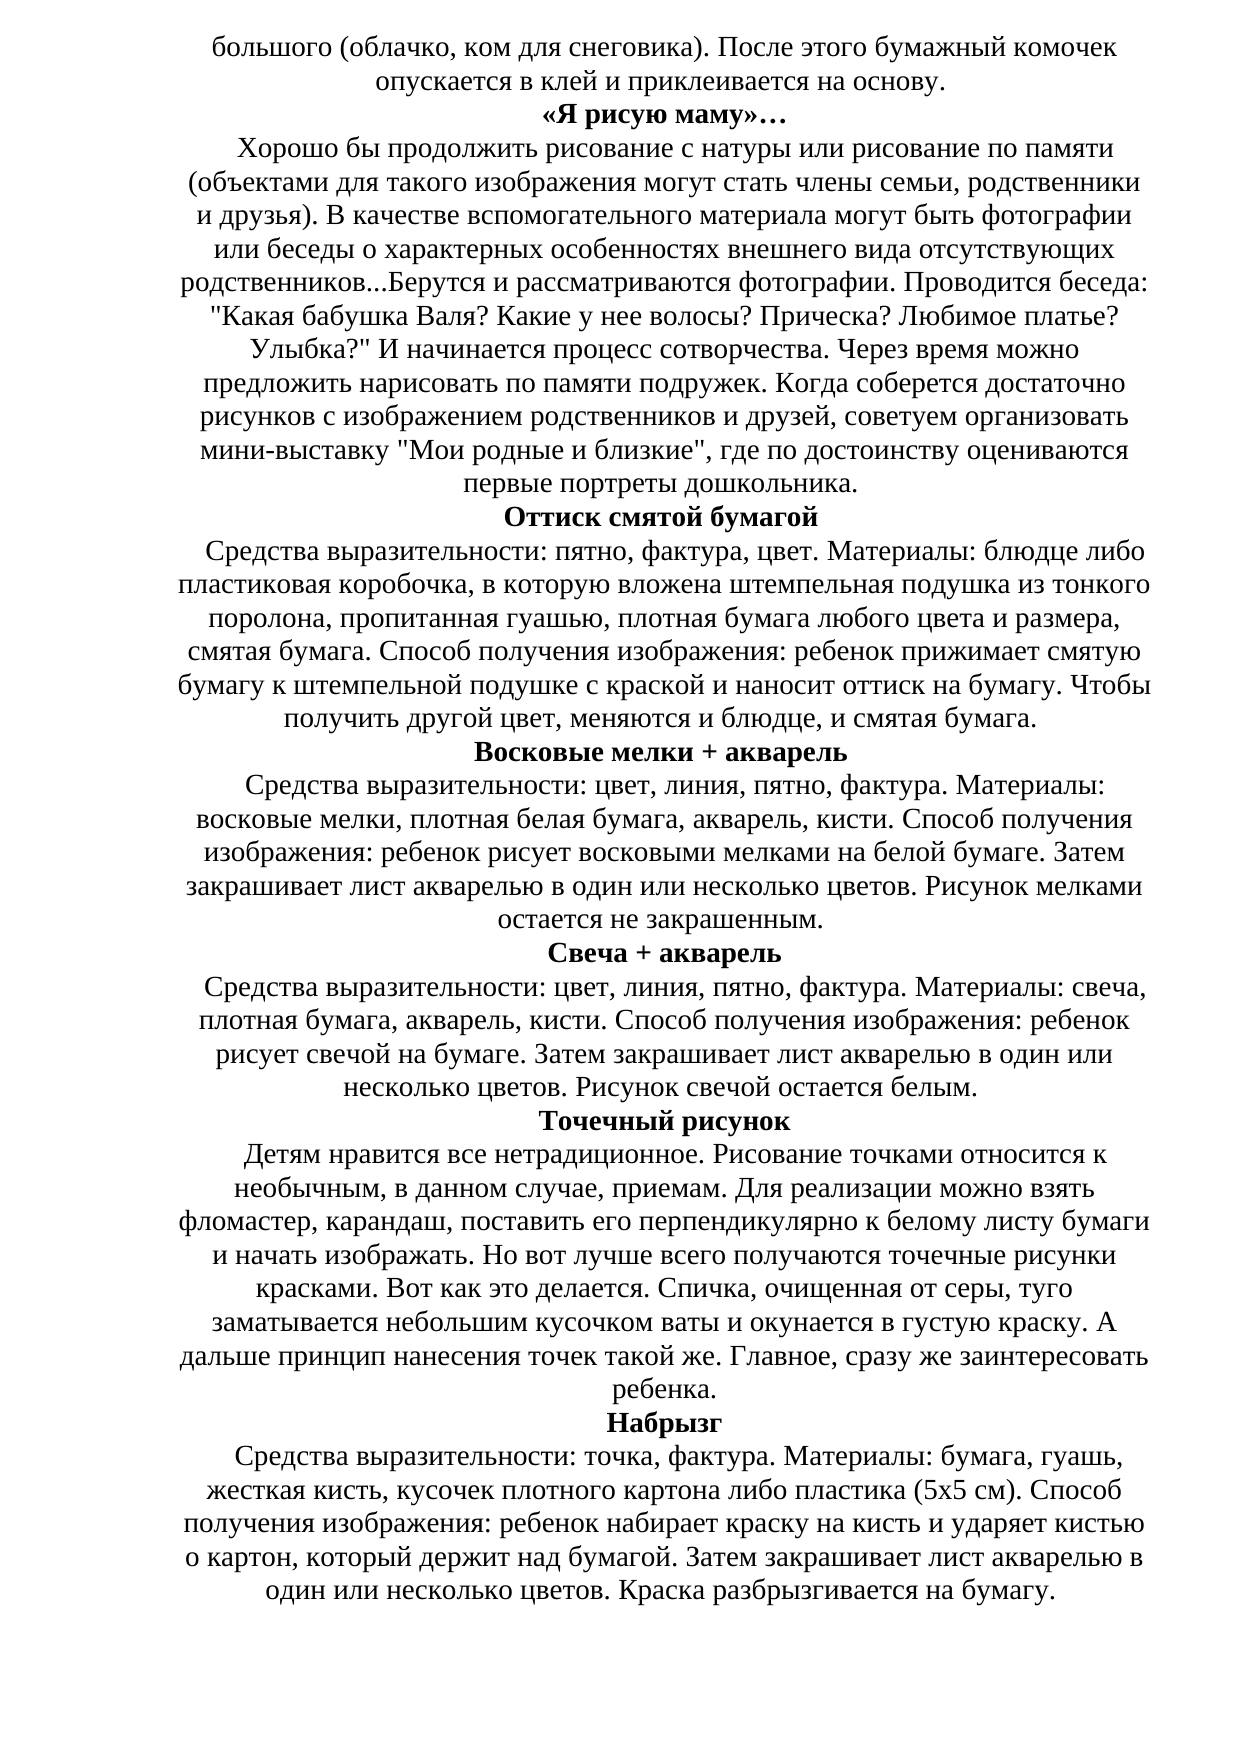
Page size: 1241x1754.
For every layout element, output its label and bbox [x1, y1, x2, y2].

text [177, 29, 1152, 1606]
